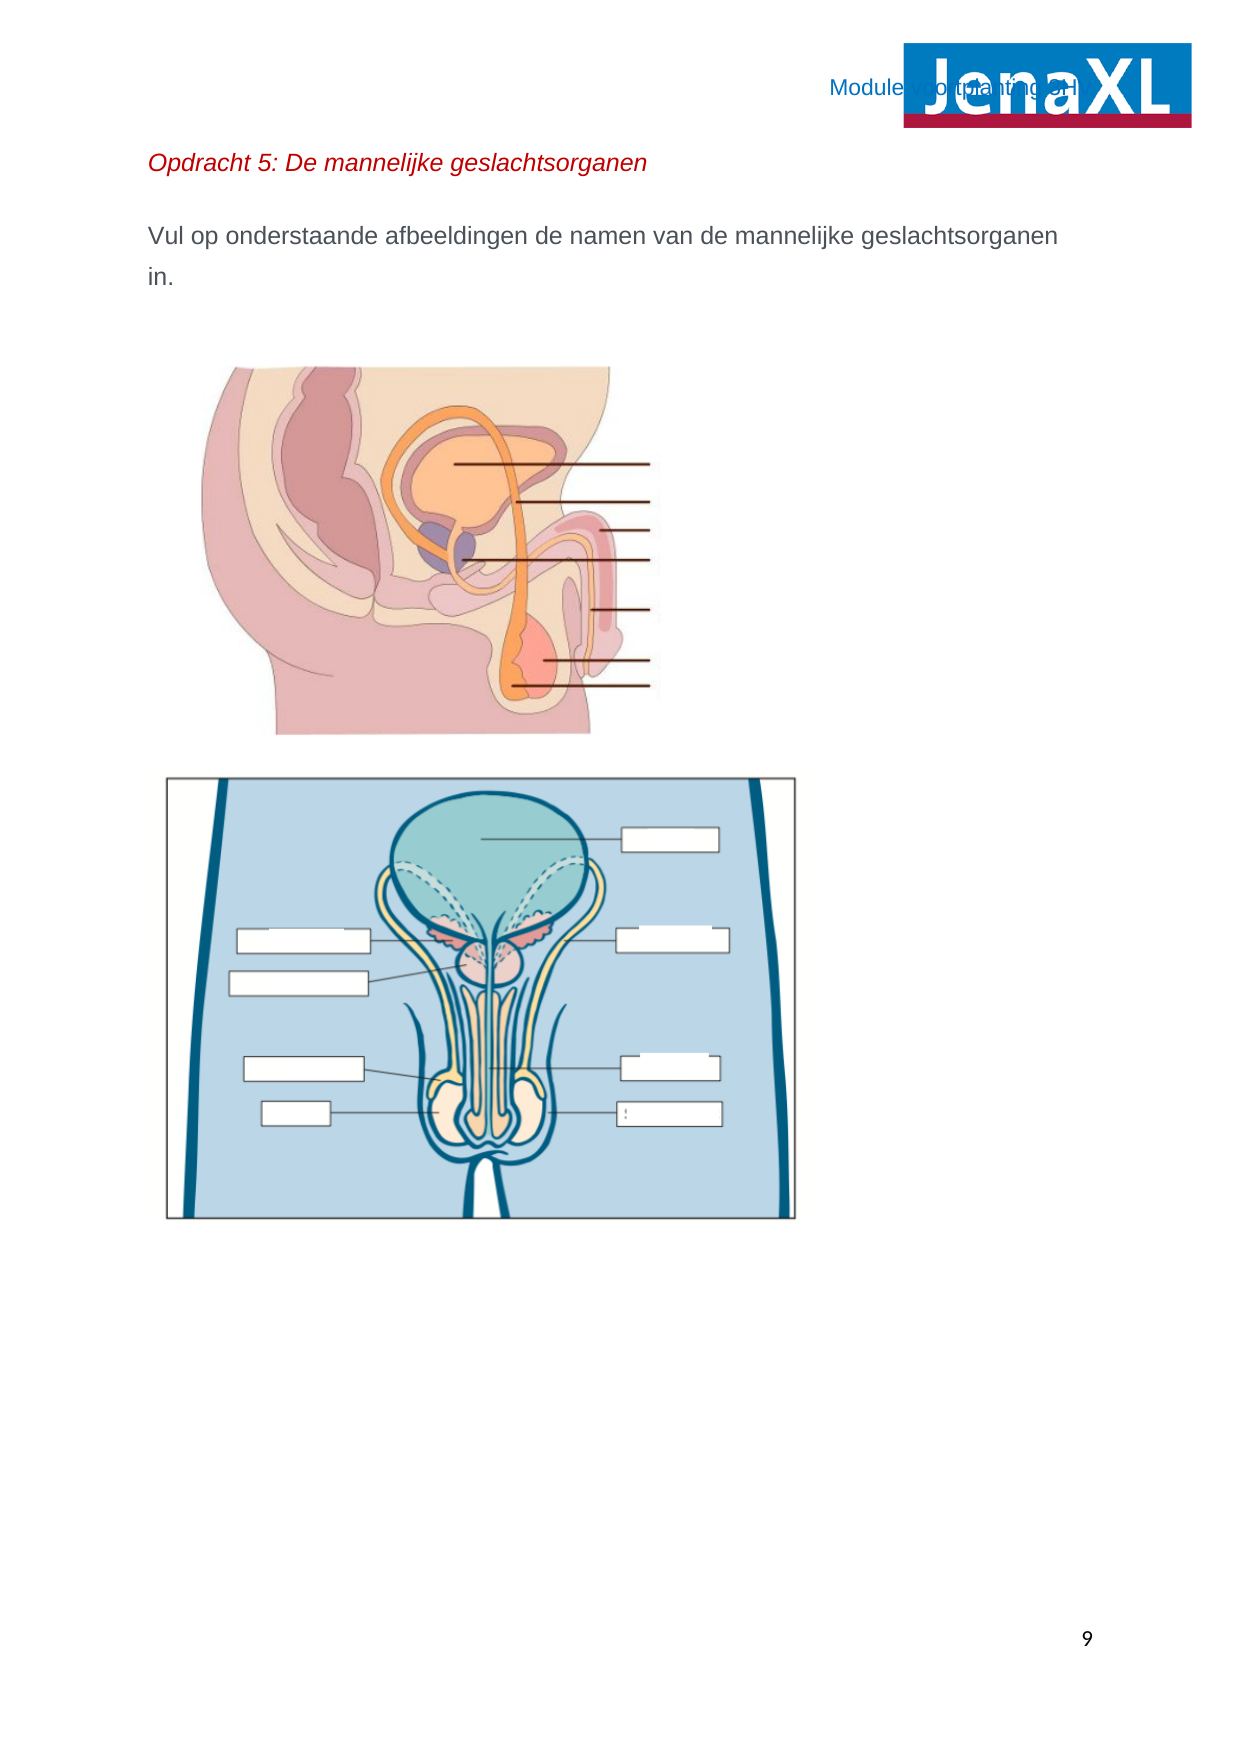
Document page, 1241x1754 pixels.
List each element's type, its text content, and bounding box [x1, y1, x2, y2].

picture [147, 769, 810, 1224]
picture [903, 43, 1192, 128]
text Opdracht 5: De mannelijke geslachtsorganen [148, 148, 1093, 176]
text Vul op onderstaande afbeeldingen de namen van de mannelijke geslachtsorganen in. [148, 208, 1093, 291]
picture [147, 320, 701, 741]
